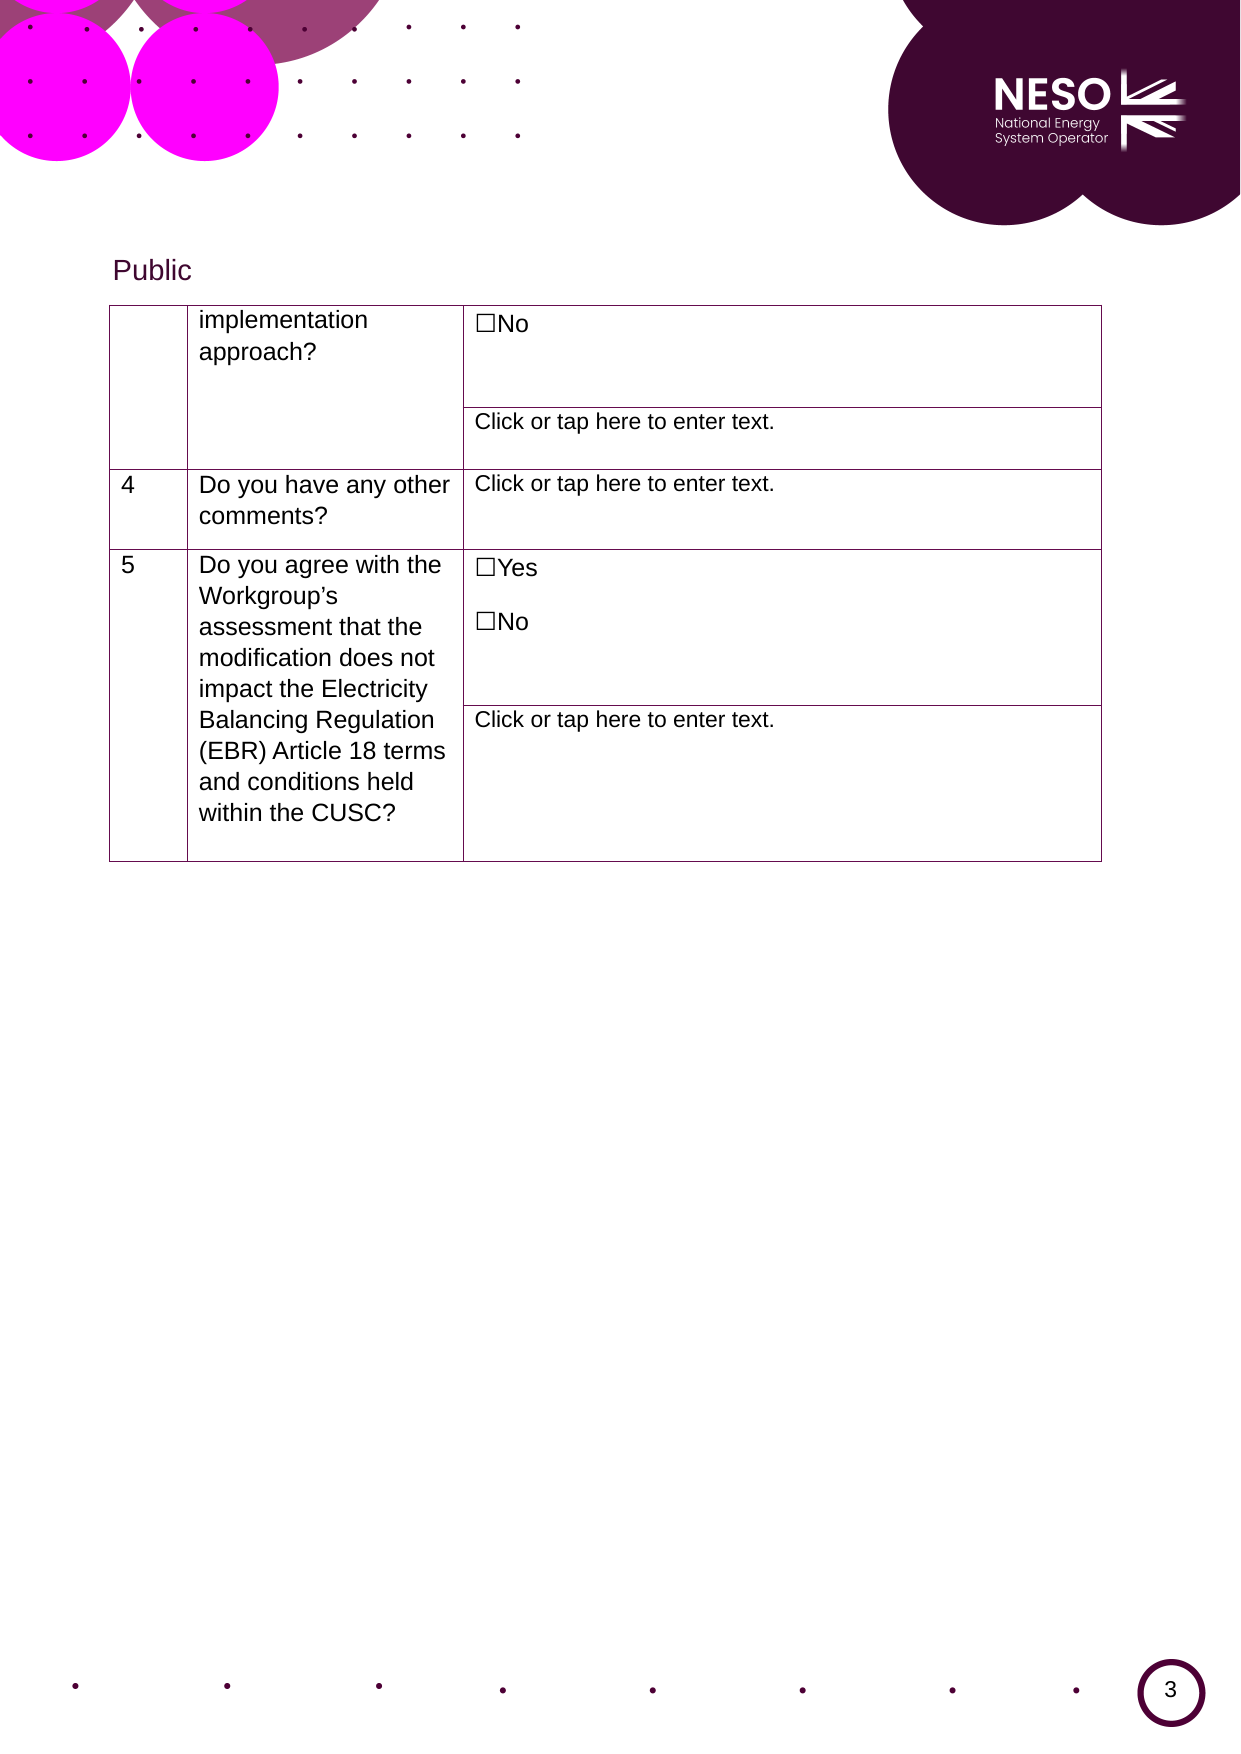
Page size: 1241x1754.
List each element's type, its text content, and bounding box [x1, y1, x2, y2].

table_cell 5 [110, 550, 187, 861]
table_cell 3 [110, 306, 187, 469]
table_cell Do you agree with the Workgroup’s assessment that the modification does not impact the Electricity Balancing Regulation (EBR) Article 18 terms and conditions held within the CUSC? [188, 550, 463, 861]
table_cell 4 [110, 470, 187, 549]
table_cell Do you have any other comments? [188, 470, 463, 549]
table_cell Yes No [464, 550, 1101, 705]
table_cell Yes No [464, 306, 1101, 407]
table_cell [188, 306, 463, 469]
picture [0, 0, 1241, 1754]
